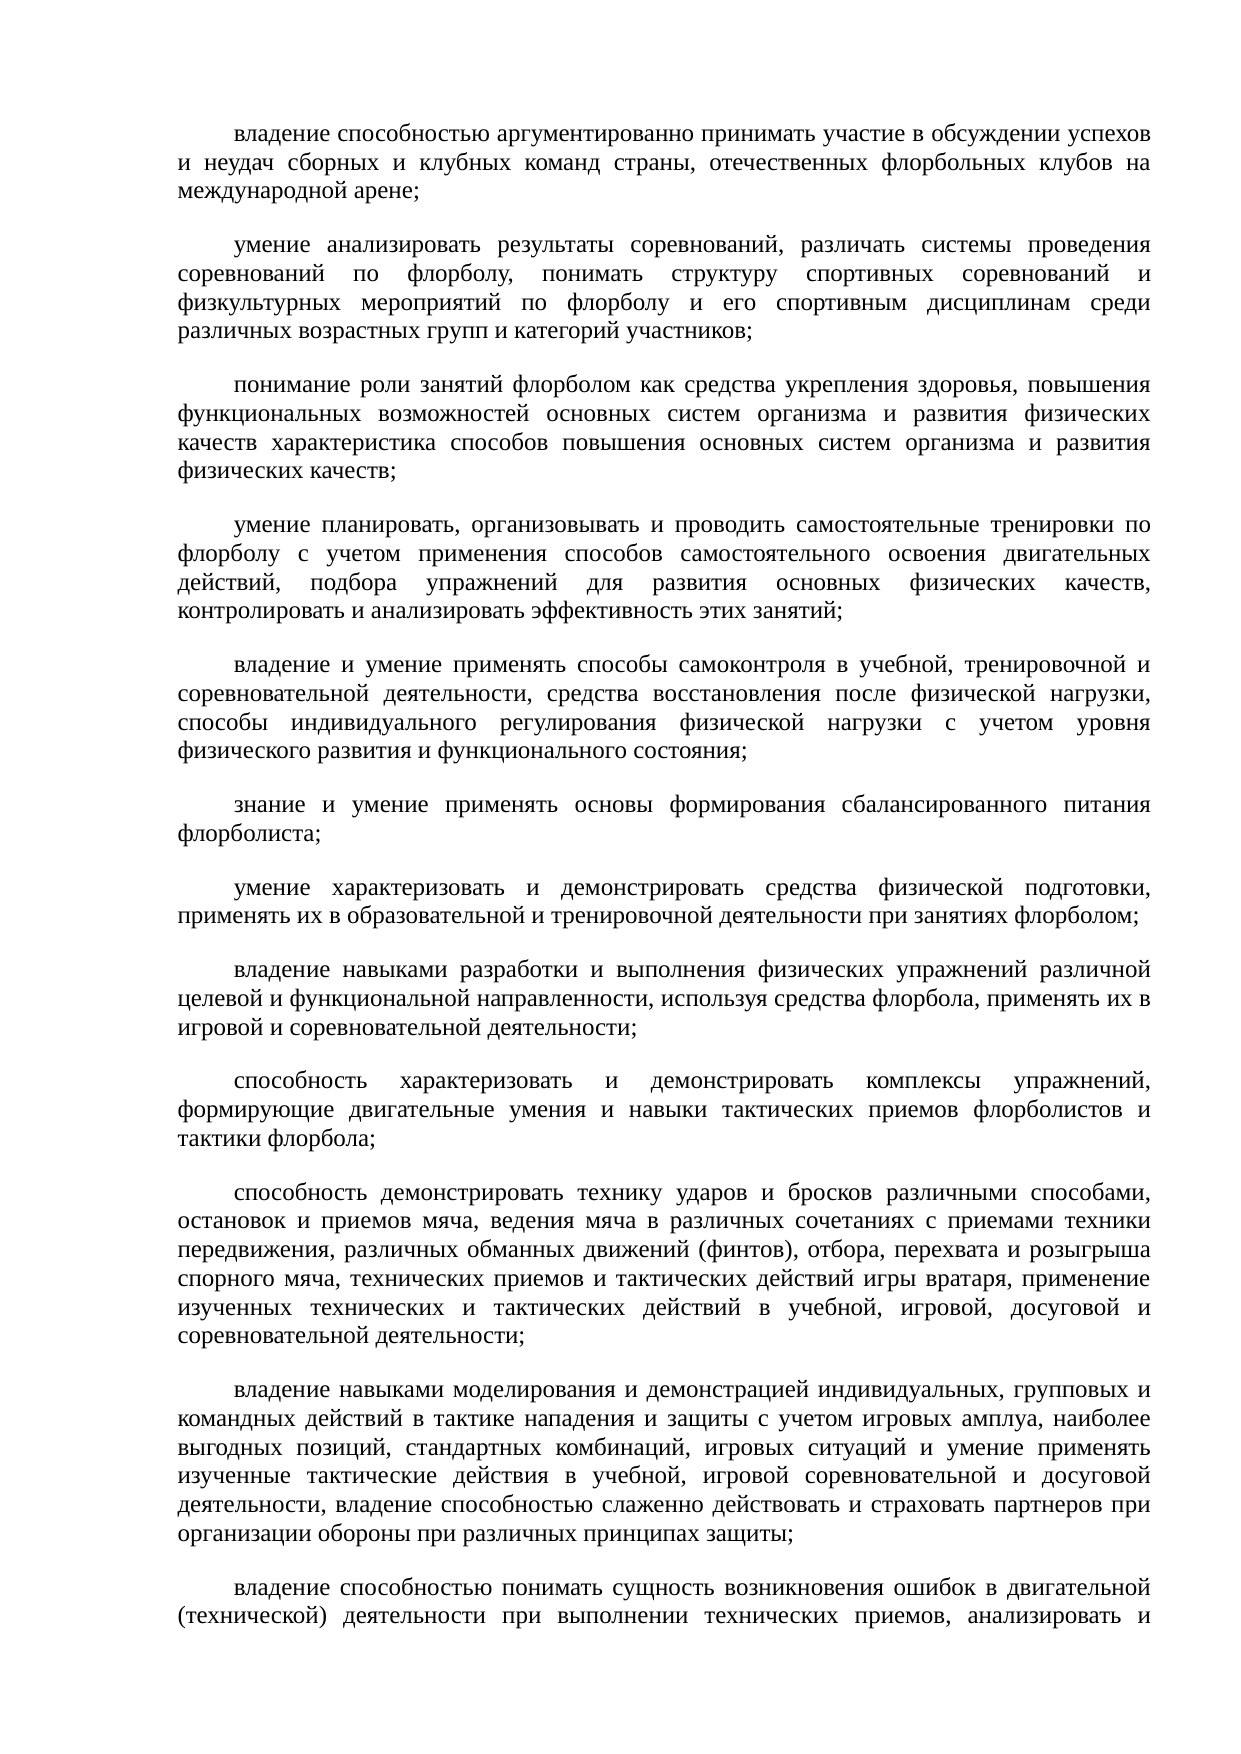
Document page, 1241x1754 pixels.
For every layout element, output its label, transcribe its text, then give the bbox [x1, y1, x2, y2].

text умение планировать, организовывать и проводить самостоятельные тренировки по флорболу с учетом применения способов самостоятельного освоения двигательных действий, подбора упражнений для развития основных физических качеств, контролировать и анализировать эффективность этих занятий; [177, 509, 1152, 624]
text владение способностью аргументированно принимать участие в обсуждении успехов и неудач сборных и клубных команд страны, отечественных флорбольных клубов на международной арене; [177, 118, 1152, 204]
text умение анализировать результаты соревнований, различать системы проведения соревнований по флорболу, понимать структуру спортивных соревнований и физкультурных мероприятий по флорболу и его спортивным дисциплинам среди различных возрастных групп и категорий участников; [177, 229, 1152, 344]
text умение характеризовать и демонстрировать средства физической подготовки, применять их в образовательной и тренировочной деятельности при занятиях флорболом; [177, 872, 1152, 929]
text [177, 1572, 1152, 1629]
text владение и умение применять способы самоконтроля в учебной, тренировочной и соревновательной деятельности, средства восстановления после физической нагрузки, способы индивидуального регулирования физической нагрузки с учетом уровня физического развития и функционального состояния; [177, 649, 1152, 764]
text понимание роли занятий флорболом как средства укрепления здоровья, повышения функциональных возможностей основных систем организма и развития физических качеств характеристика способов повышения основных систем организма и развития физических качеств; [177, 369, 1152, 484]
text владение навыками моделирования и демонстрацией индивидуальных, групповых и командных действий в тактике нападения и защиты с учетом игровых амплуа, наиболее выгодных позиций, стандартных комбинаций, игровых ситуаций и умение применять изученные тактические действия в учебной, игровой соревновательной и досуговой деятельности, владение способностью слаженно действовать и страховать партнеров при организации обороны при различных принципах защиты; [177, 1374, 1152, 1547]
text владение навыками разработки и выполнения физических упражнений различной целевой и функциональной направленности, используя средства флорбола, применять их в игровой и соревновательной деятельности; [177, 954, 1152, 1041]
text знание и умение применять основы формирования сбалансированного питания флорболиста; [177, 789, 1152, 847]
text способность демонстрировать технику ударов и бросков различными способами, остановок и приемов мяча, ведения мяча в различных сочетаниях с приемами техники передвижения, различных обманных движений (финтов), отбора, перехвата и розыгрыша спорного мяча, технических приемов и тактических действий игры вратаря, применение изученных технических и тактических действий в учебной, игровой, досуговой и соревновательной деятельности; [177, 1177, 1152, 1349]
text способность характеризовать и демонстрировать комплексы упражнений, формирующие двигательные умения и навыки тактических приемов флорболистов и тактики флорбола; [177, 1066, 1152, 1152]
